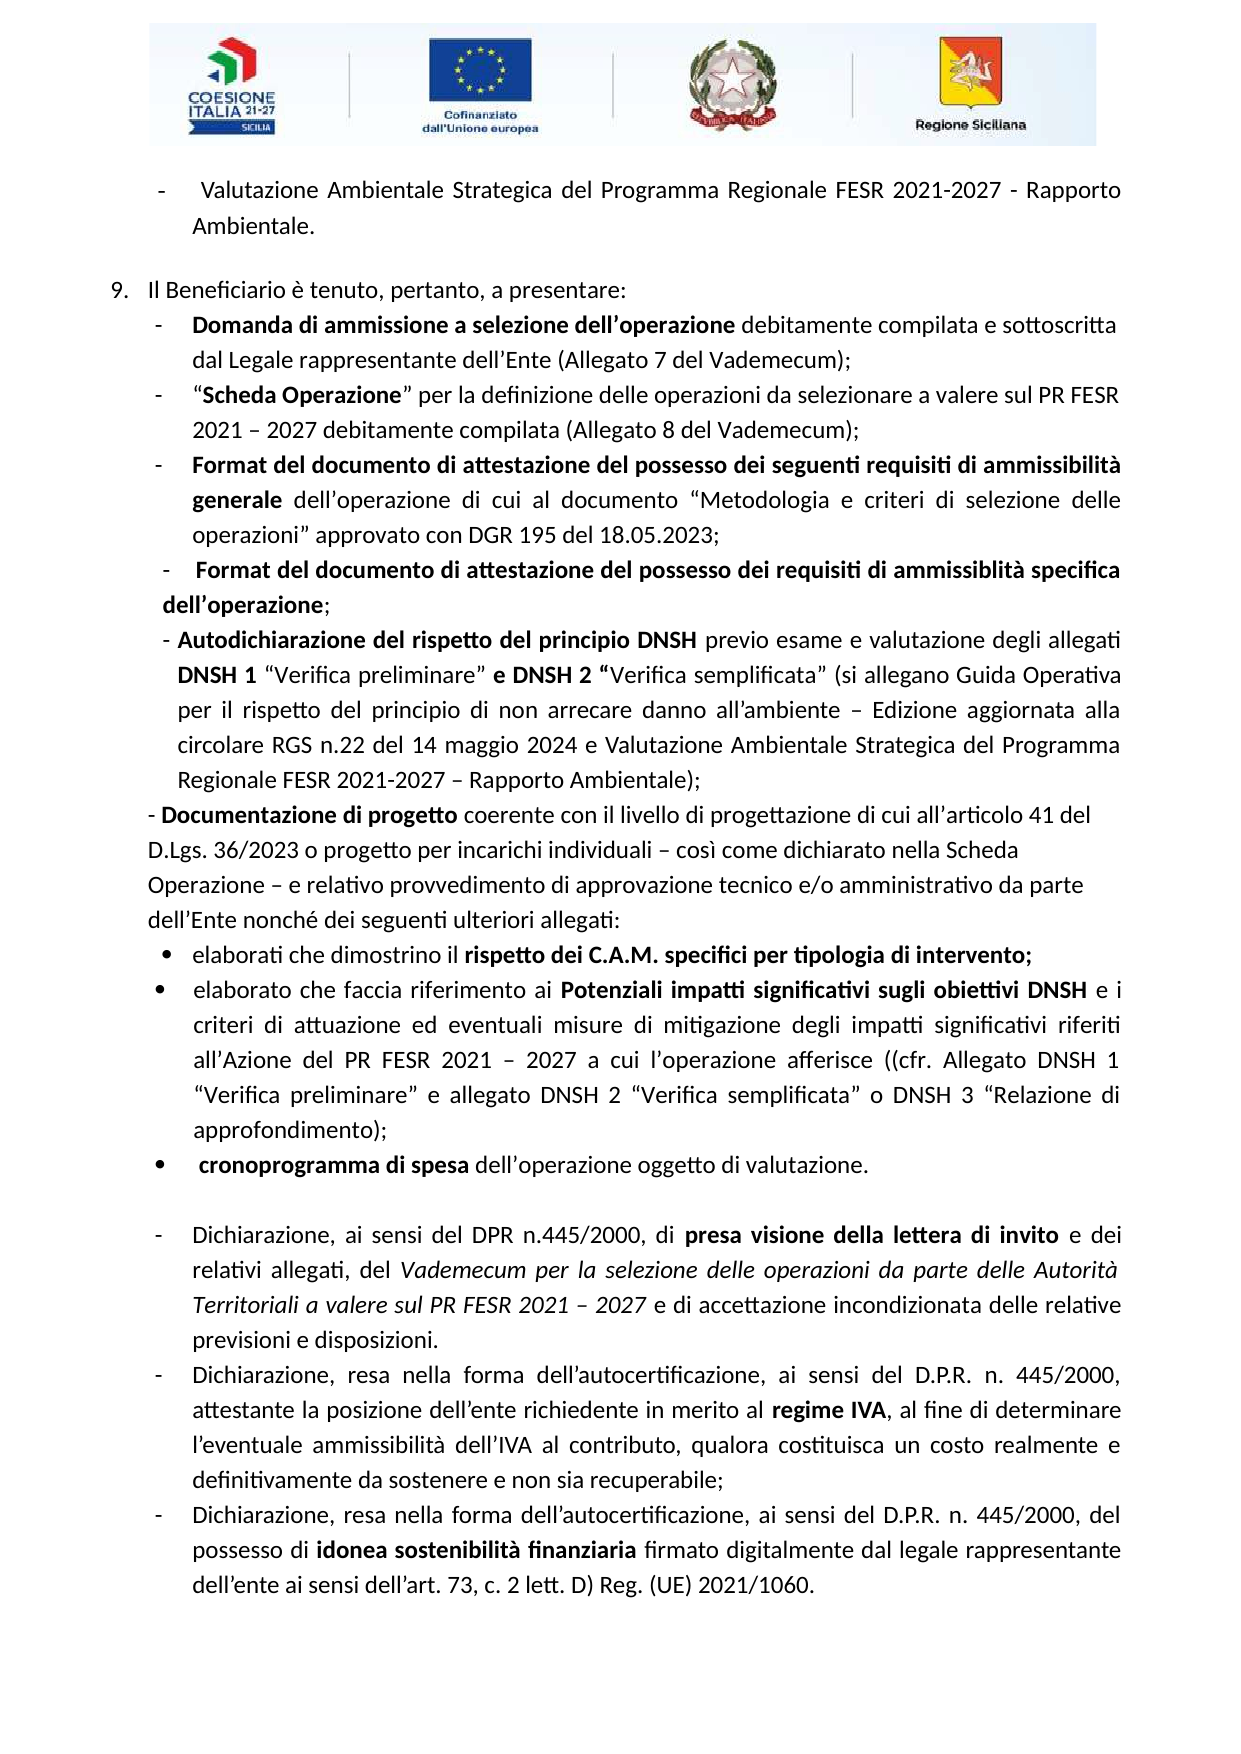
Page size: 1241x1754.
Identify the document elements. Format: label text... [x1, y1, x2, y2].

list elaborato che faccia riferimento ai Potenziali impatti significativi sugli obiettivi DNSH e i criteri di attuazione ed eventuali misure di mitigazione degli impatti significativi riferiti all’Azione del PR FESR 2021 – 2027 a cui l’operazione afferisce ((cfr. Allegato DNSH 1 “Verifica preliminare” e allegato DNSH 2 “Verifica semplificata” o DNSH 3 “Relazione di approfondimento); [156, 974, 1122, 1145]
list Dichiarazione, resa nella forma dell’autocertificazione, ai sensi del D.P.R. n. 445/2000, del possesso di idonea sostenibilità finanziaria firmato digitalmente dal legale rappresentante dell’ente ai sensi dell’art. 73, c. 2 lett. D) Reg. (UE) 2021/1060. [154, 1499, 1122, 1600]
picture [149, 23, 1097, 146]
list Il Beneficiario è tenuto, pertanto, a presentare: [110, 274, 1122, 305]
list Format del documento di attestazione del possesso dei seguenti requisiti di ammissibilità generale dell’operazione di cui al documento “Metodologia e criteri di selezione delle operazioni” approvato con DGR 195 del 18.05.2023; [154, 449, 1122, 550]
list - Autodichiarazione del rispetto del principio DNSH previo esame e valutazione degli allegati DNSH 1 “Verifica preliminare” e DNSH 2 “Verifica semplificata” (si allegano Guida Operativa per il rispetto del principio di non arrecare danno all’ambiente – Edizione aggiornata alla circolare RGS n.22 del 14 maggio 2024 e Valutazione Ambientale Strategica del Programma Regionale FESR 2021-2027 – Rapporto Ambientale); [162, 624, 1122, 795]
list Dichiarazione, resa nella forma dell’autocertificazione, ai sensi del D.P.R. n. 445/2000, attestante la posizione dell’ente richiedente in merito al regime IVA, al fine di determinare l’eventuale ammissibilità dell’IVA al contributo, qualora costituisca un costo realmente e definitivamente da sostenere e non sia recuperabile; [154, 1359, 1122, 1495]
list Domanda di ammissione a selezione dell’operazione debitamente compilata e sottoscritta dal Legale rappresentante dell’Ente (Allegato 7 del Vademecum); [154, 309, 1122, 375]
list Valutazione Ambientale Strategica del Programma Regionale FESR 2021-2027 - Rapporto Ambientale. [154, 174, 1122, 241]
list elaborati che dimostrino il rispetto dei C.A.M. specifici per tipologia di intervento; [162, 939, 1122, 970]
list cronoprogramma di spesa dell’operazione oggetto di valutazione. [156, 1149, 1122, 1180]
list - Documentazione di progetto coerente con il livello di progettazione di cui all’articolo 41 del D.Lgs. 36/2023 o progetto per incarichi individuali – così come dichiarato nella Scheda Operazione – e relativo provvedimento di approvazione tecnico e/o amministrativo da parte dell’Ente nonché dei seguenti ulteriori allegati: [148, 799, 1122, 935]
list - Format del documento di attestazione del possesso dei requisiti di ammissiblità specifica dell’operazione; [162, 554, 1122, 620]
list “Scheda Operazione” per la definizione delle operazioni da selezionare a valere sul PR FESR 2021 – 2027 debitamente compilata (Allegato 8 del Vademecum); [154, 379, 1122, 445]
list Dichiarazione, ai sensi del DPR n.445/2000, di presa visione della lettera di invito e dei relativi allegati, del Vademecum per la selezione delle operazioni da parte delle Autorità Territoriali a valere sul PR FESR 2021 – 2027 e di accettazione incondizionata delle relative previsioni e disposizioni. [154, 1219, 1122, 1355]
